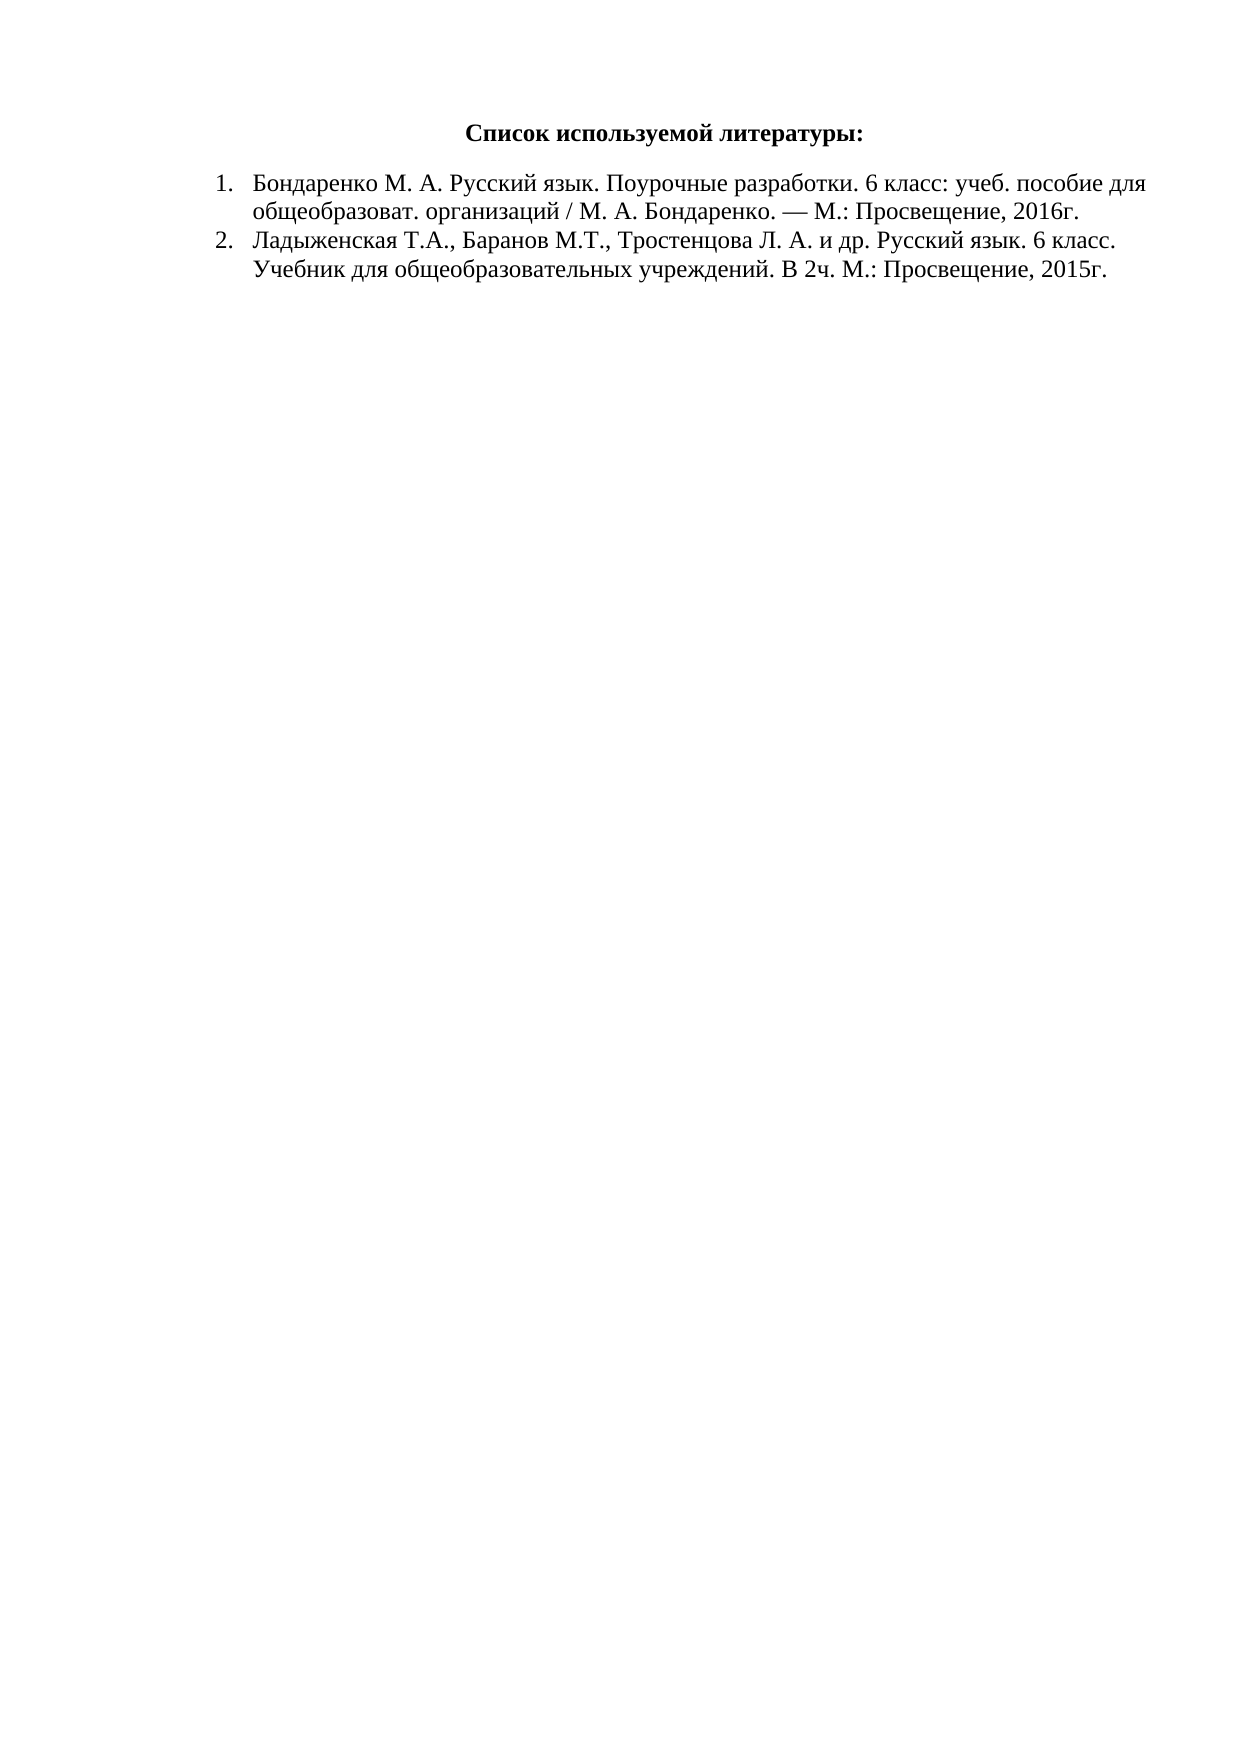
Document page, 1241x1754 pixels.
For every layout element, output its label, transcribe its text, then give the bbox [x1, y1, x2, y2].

list Ладыженская Т.А., Баранов М.Т., Тростенцова Л. А. и др. Русский язык. 6 класс. Учебник для общеобразовательных учреждений. В 2ч. М.: Просвещение, 2015г. [215, 225, 1152, 283]
text Список используемой литературы: [177, 118, 1152, 147]
list Бондаренко М. А. Русский язык. Поурочные разработки. 6 класс: учеб. пособие для общеобразоват. организаций / М. А. Бондаренко. — М.: Просвещение, 2016г. [215, 168, 1152, 225]
